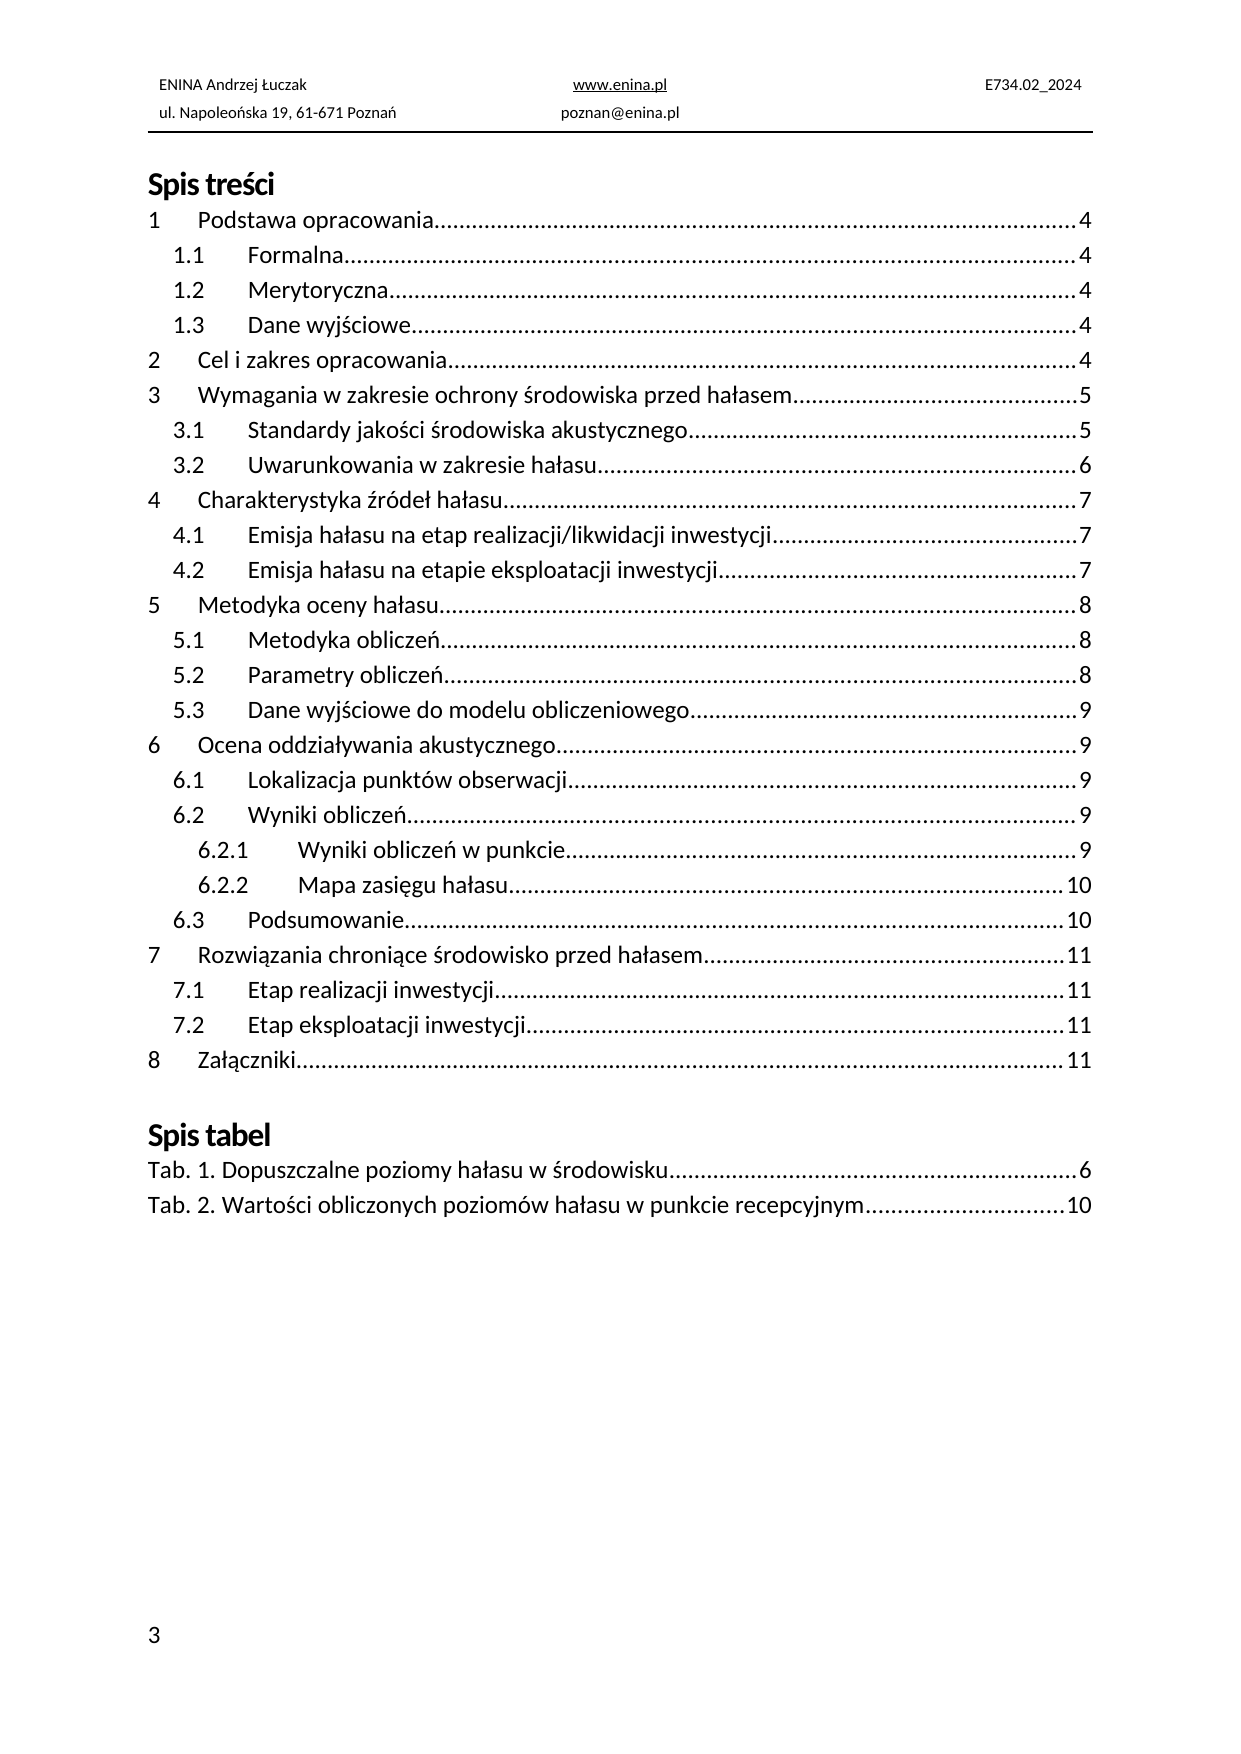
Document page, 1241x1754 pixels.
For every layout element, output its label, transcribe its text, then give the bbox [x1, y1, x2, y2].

text 7.1 Etap realizacji inwestycji 11 [173, 974, 1093, 1004]
text 1 Podstawa opracowania 4 [148, 204, 1093, 234]
title Spis tabel [148, 1114, 1093, 1154]
text 4.2 Emisja hałasu na etapie eksploatacji inwestycji 7 [173, 554, 1093, 584]
text Tab. 1. Dopuszczalne poziomy hałasu w środowisku 6 [148, 1154, 1093, 1185]
text 6.2.2 Mapa zasięgu hałasu 10 [198, 869, 1093, 899]
text 5.2 Parametry obliczeń 8 [173, 659, 1093, 689]
text 5.1 Metodyka obliczeń 8 [173, 624, 1093, 654]
text 1.2 Merytoryczna 4 [173, 274, 1093, 304]
text 1.1 Formalna 4 [173, 239, 1093, 269]
text 6.1 Lokalizacja punktów obserwacji 9 [173, 764, 1093, 794]
text 3 Wymagania w zakresie ochrony środowiska przed hałasem 5 [148, 379, 1093, 409]
text 4 Charakterystyka źródeł hałasu 7 [148, 484, 1093, 514]
title Spis treści [148, 163, 1093, 204]
text 2 Cel i zakres opracowania 4 [148, 344, 1093, 374]
text 6.3 Podsumowanie 10 [173, 904, 1093, 934]
text 5 Metodyka oceny hałasu 8 [148, 589, 1093, 619]
text 6 Ocena oddziaływania akustycznego 9 [148, 729, 1093, 759]
text 8 Załączniki 11 [148, 1044, 1093, 1074]
text 1.3 Dane wyjściowe 4 [173, 309, 1093, 339]
text 3.1 Standardy jakości środowiska akustycznego 5 [173, 414, 1093, 444]
text 5.3 Dane wyjściowe do modelu obliczeniowego 9 [173, 694, 1093, 724]
text 3.2 Uwarunkowania w zakresie hałasu 6 [173, 449, 1093, 479]
text Tab. 2. Wartości obliczonych poziomów hałasu w punkcie recepcyjnym 10 [148, 1189, 1093, 1220]
text 4.1 Emisja hałasu na etap realizacji/likwidacji inwestycji 7 [173, 519, 1093, 549]
text 7 Rozwiązania chroniące środowisko przed hałasem 11 [148, 939, 1093, 969]
text 6.2 Wyniki obliczeń 9 [173, 799, 1093, 829]
text 6.2.1 Wyniki obliczeń w punkcie 9 [198, 834, 1093, 864]
text 7.2 Etap eksploatacji inwestycji 11 [173, 1009, 1093, 1039]
